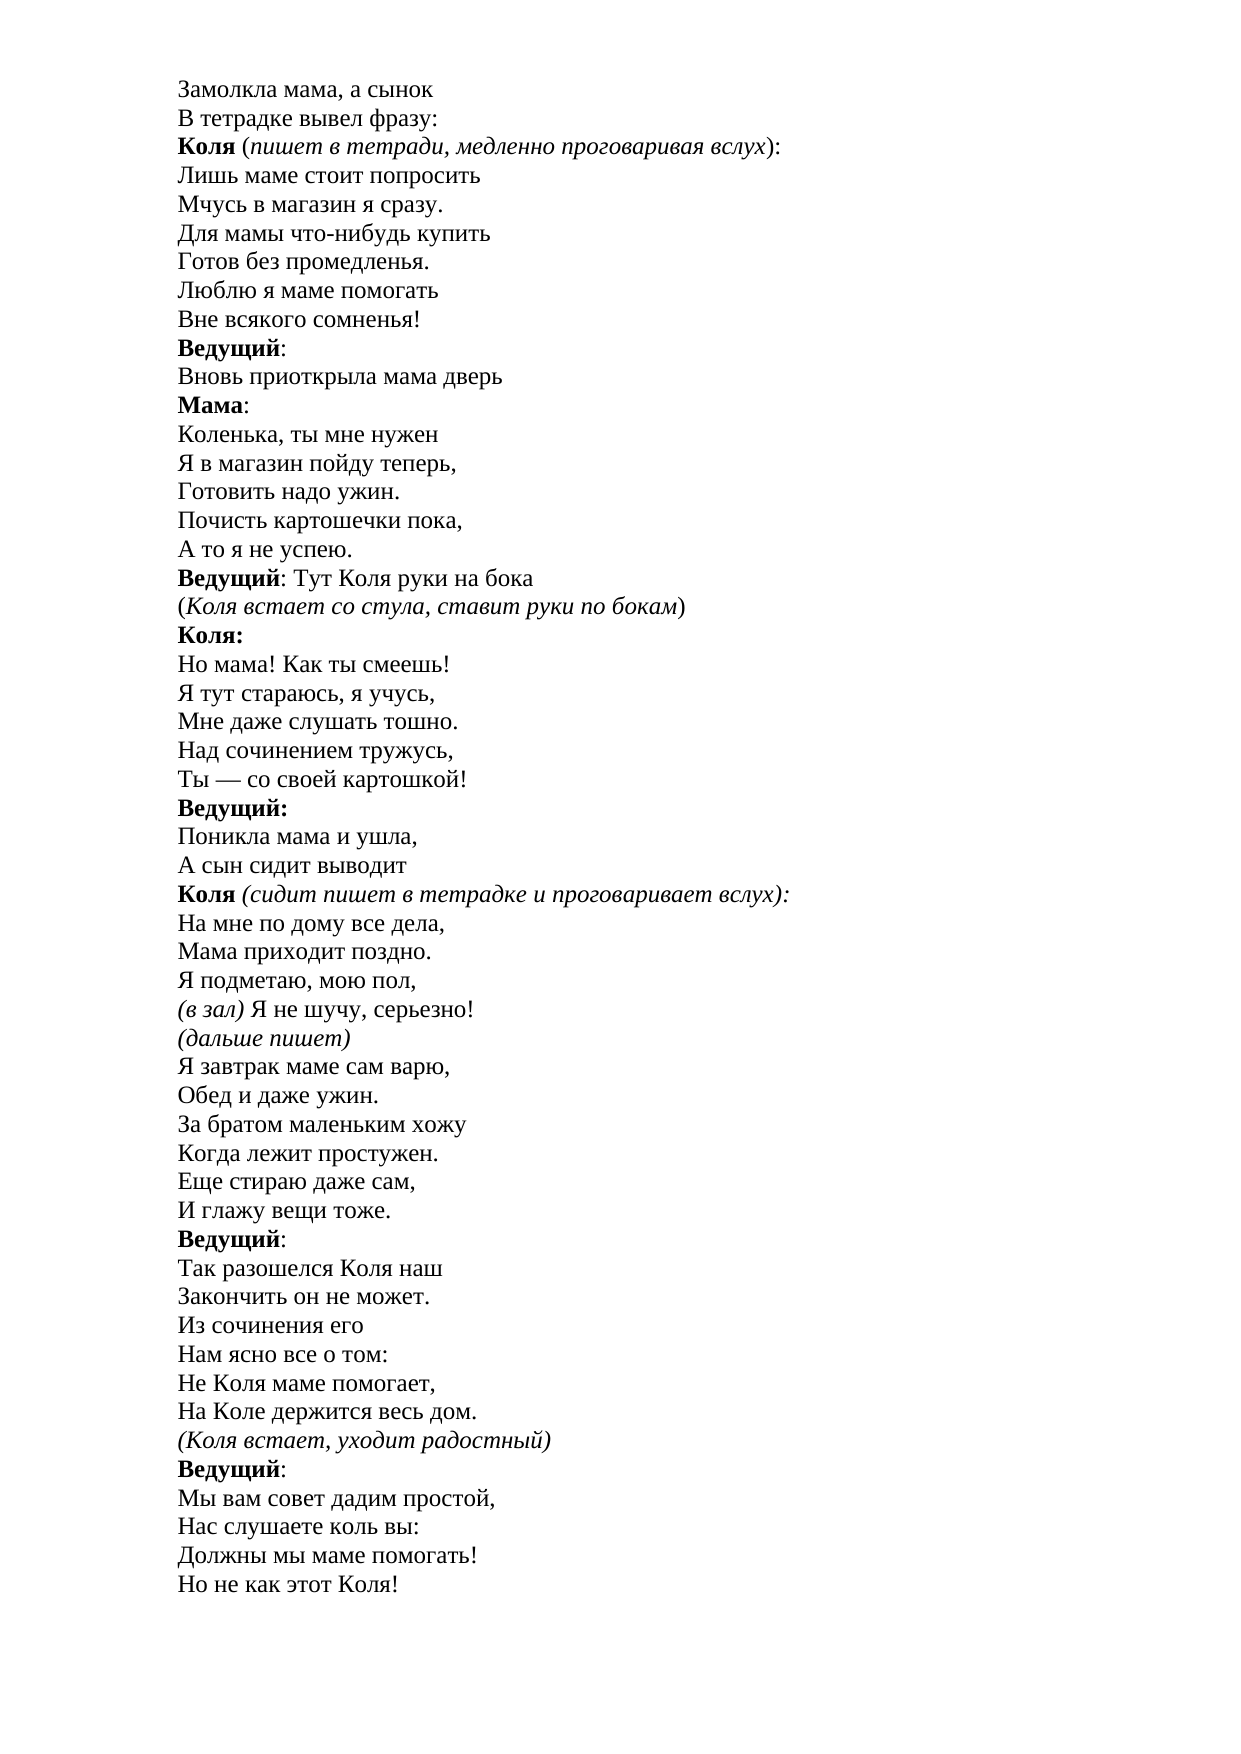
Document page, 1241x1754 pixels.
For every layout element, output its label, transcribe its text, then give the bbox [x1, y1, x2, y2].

text (Коля встает, уходит радостный) [177, 1425, 1152, 1454]
text Коля (пишет в тетради, медленно проговаривая вслух): [177, 131, 1152, 160]
text Но мама! Как ты смеешь! Я тут стараюсь, я учусь, Мне даже слушать тошно. Над сочинением тружусь, Ты — со своей картошкой! [177, 649, 1152, 793]
text Ведущий: Тут Коля руки на бока [177, 563, 1152, 591]
text Мы вам совет дадим простой, Нас слушаете коль вы: Должны мы маме помогать! Но не как этот Коля! [177, 1483, 1152, 1598]
text Мама: [177, 390, 1152, 419]
text (дальше пишет) [177, 1023, 1152, 1051]
text Ведущий: [177, 1224, 1152, 1253]
text Коленька, ты мне нужен Я в магазин пойду теперь, Готовить надо ужин. Почисть картошечки пока, А то я не успею. [177, 419, 1152, 563]
text Ведущий: [177, 793, 1152, 821]
text На мне по дому все дела, Мама приходит поздно. Я подметаю, мою пол, [177, 908, 1152, 994]
text (в зал) Я не шучу, серьезно! [177, 994, 1152, 1023]
text Коля (сидит пишет в тетрадке и проговаривает вслух): [177, 879, 1152, 908]
text Так разошелся Коля наш Закончить он не может. Из сочинения его Нам ясно все о том: Не Коля маме помогает, На Коле держится весь дом. [177, 1253, 1152, 1425]
text Ведущий: [177, 1454, 1152, 1483]
text Замолкла мама, а сынок В тетрадке вывел фразу: [177, 74, 1152, 131]
text Я завтрак маме сам варю, Обед и даже ужин. За братом маленьким хожу Когда лежит простужен. Еще стираю даже сам, И глажу вещи тоже. [177, 1051, 1152, 1224]
text Вновь приоткрыла мама дверь [177, 361, 1152, 390]
text Поникла мама и ушла, А сын сидит выводит [177, 821, 1152, 879]
text (Коля встает со стула, ставит руки по бокам) [177, 591, 1152, 620]
text Лишь маме стоит попросить Мчусь в магазин я сразу. Для мамы что-нибудь купить Готов без промедленья. Люблю я маме помогать Вне всякого сомненья! [177, 160, 1152, 333]
text Ведущий: [177, 333, 1152, 361]
text Коля: [177, 620, 1152, 649]
